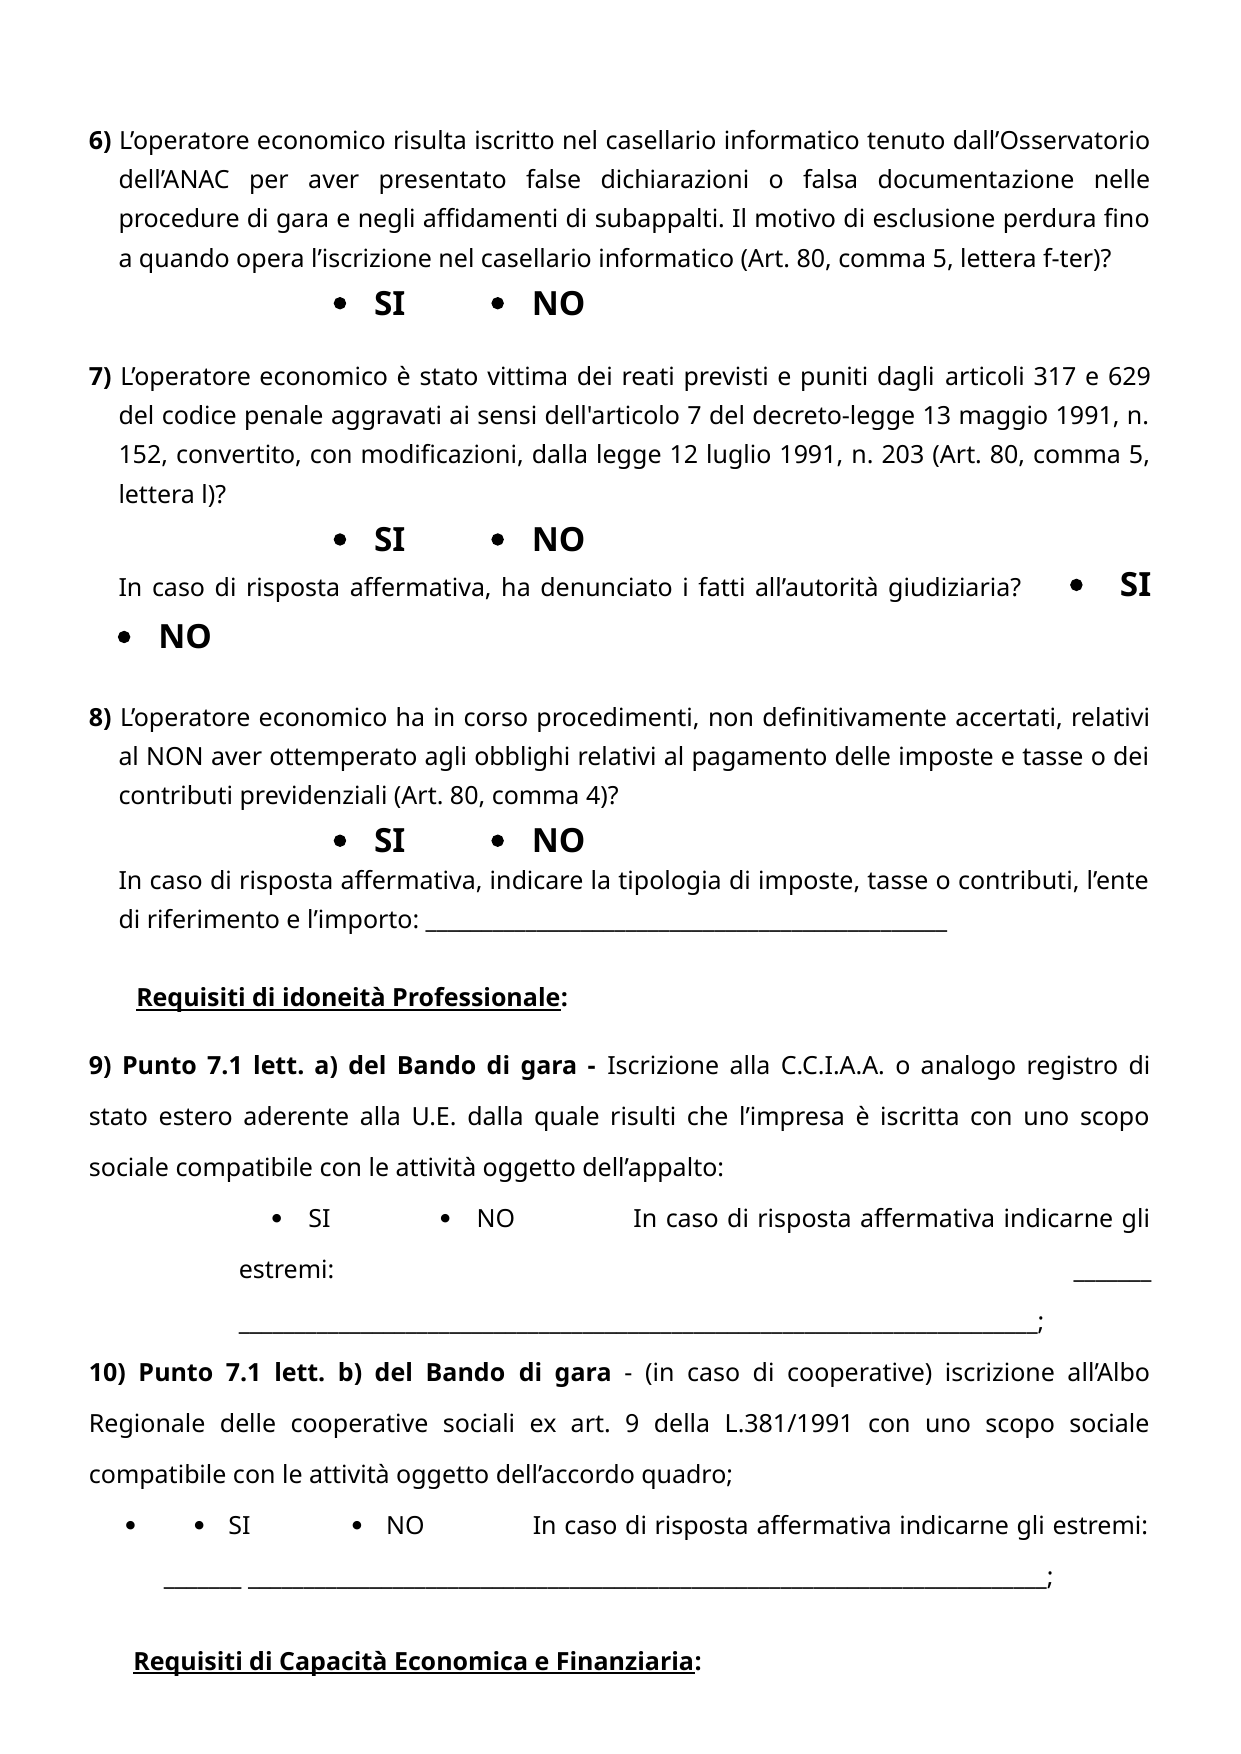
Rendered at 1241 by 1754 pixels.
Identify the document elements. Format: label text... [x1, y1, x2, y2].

text 6) L’operatore economico risulta iscritto nel casellario informatico tenuto dall’Osservatorio dell’ANAC per aver presentato false dichiarazioni o falsa documentazione nelle procedure di gara e negli affidamenti di subappalti. Il motivo di esclusione perdura fino a quando opera l’iscrizione nel casellario informatico (Art. 80, comma 5, lettera f-ter)? [89, 123, 1151, 274]
text SI NO [222, 516, 1151, 561]
text SI NO [222, 817, 1151, 862]
text 8) L’operatore economico ha in corso procedimenti, non definitivamente accertati, relativi al NON aver ottemperato agli obblighi relativi al pagamento delle imposte e tasse o dei contributi previdenziali (Art. 80, comma 4)? [89, 699, 1151, 812]
list SI NO In caso di risposta affermativa indicarne gli estremi: _______ ________________________________________________________________________; [126, 1507, 1151, 1592]
text In caso di risposta affermativa, indicare la tipologia di imposte, tasse o contributi, l’ente di riferimento e l’importo: _______________________________________________ [118, 862, 1151, 936]
text 10) Punto 7.1 lett. b) del Bando di gara - (in caso di cooperative) iscrizione all’Albo Regionale delle cooperative sociali ex art. 9 della L.381/1991 con uno scopo sociale compatibile con le attività oggetto dell’accordo quadro; [89, 1354, 1151, 1490]
text SI NO [222, 279, 1151, 325]
text SI NO In caso di risposta affermativa indicarne gli estremi: _______ ________________________________________________________________________; [239, 1201, 1151, 1337]
text In caso di risposta affermativa, ha denunciato i fatti all’autorità giudiziaria? SI NO [118, 561, 1151, 658]
text 7) L’operatore economico è stato vittima dei reati previsti e puniti dagli articoli 317 e 629 del codice penale aggravati ai sensi dell'articolo 7 del decreto-legge 13 maggio 1991, n. 152, convertito, con modificazioni, dalla legge 12 luglio 1991, n. 203 (Art. 80, comma 5, lettera l)? [89, 359, 1151, 510]
text 9) Punto 7.1 lett. a) del Bando di gara - Iscrizione alla C.C.I.A.A. o analogo registro di stato estero aderente alla U.E. dalla quale risulti che l’impresa è iscritta con uno scopo sociale compatibile con le attività oggetto dell’appalto: [89, 1048, 1151, 1184]
text Requisiti di idoneità Professionale: [136, 980, 1151, 1014]
text Requisiti di Capacità Economica e Finanziaria: [133, 1643, 1151, 1677]
